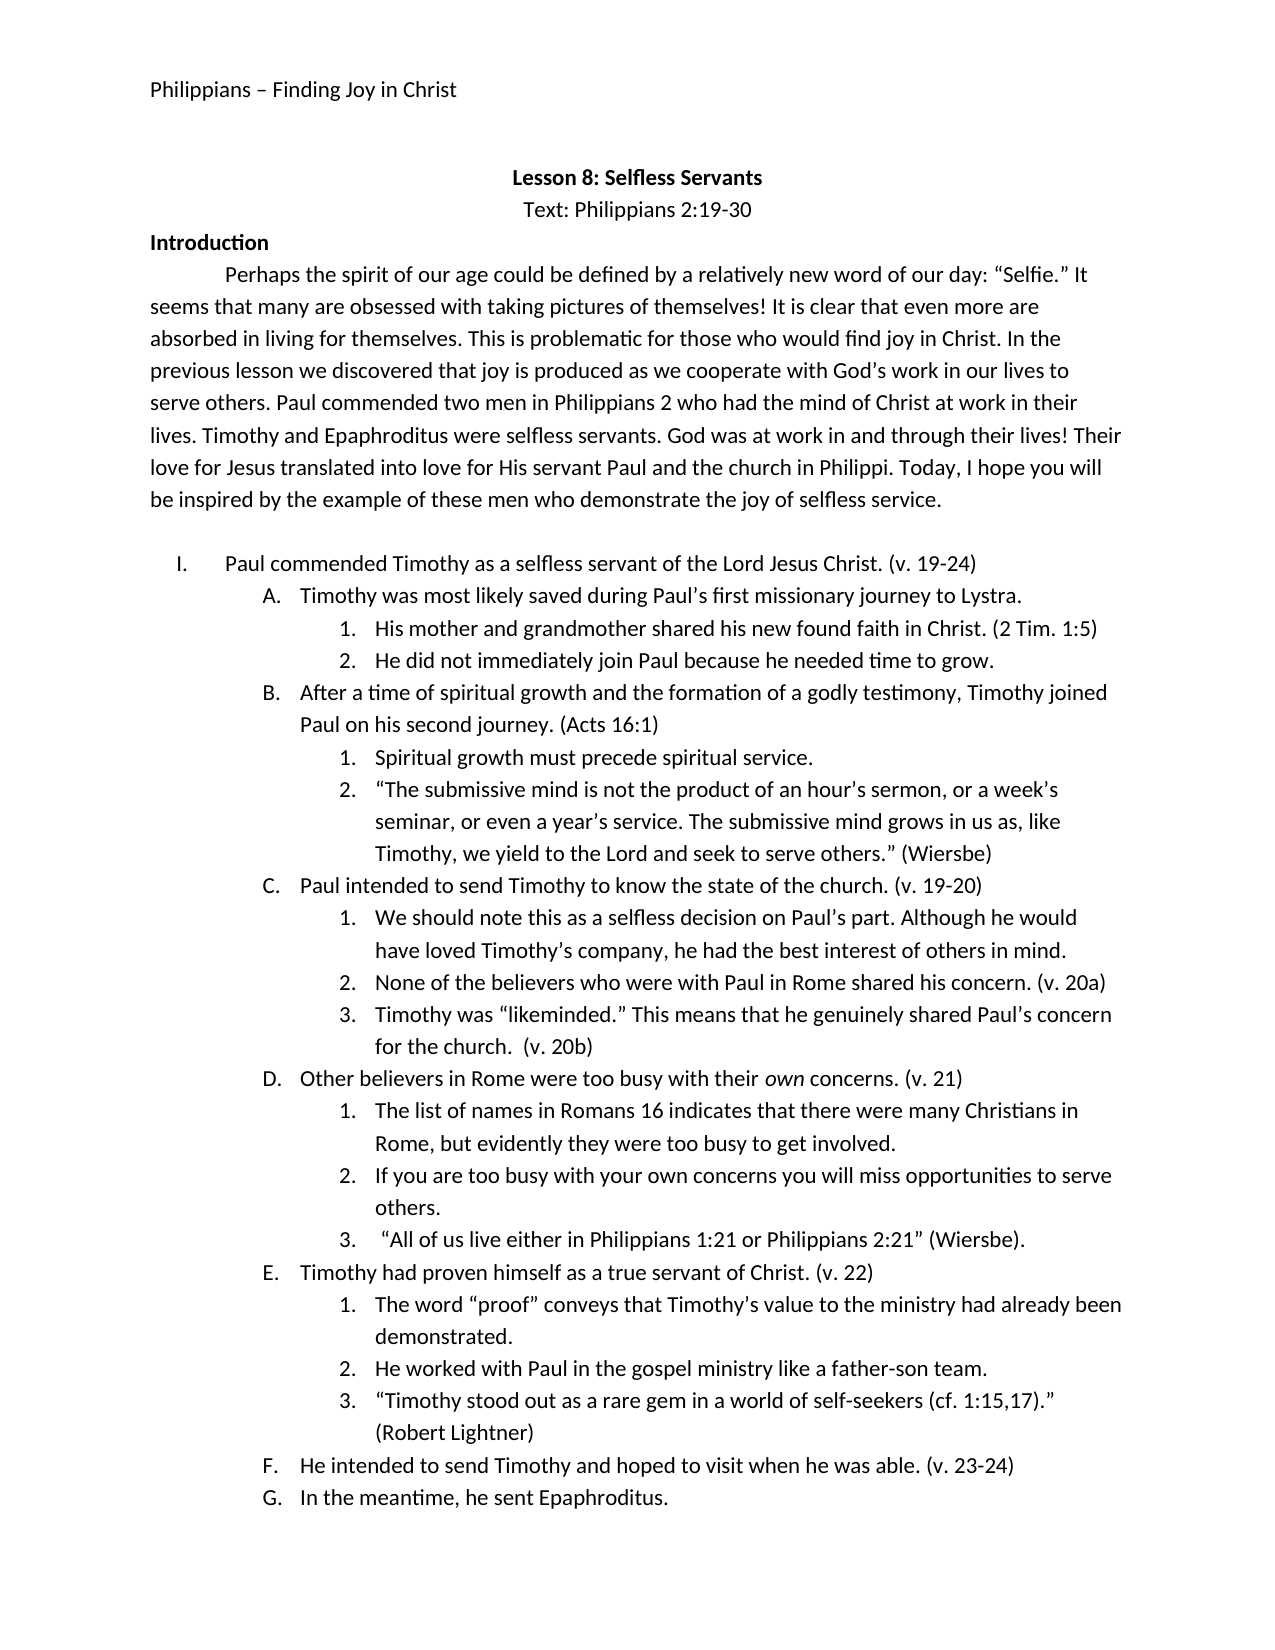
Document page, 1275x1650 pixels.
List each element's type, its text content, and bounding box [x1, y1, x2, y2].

list We should note this as a selfless decision on Paul’s part. Although he would have loved Timothy’s company, he had the best interest of others in mind. [356, 903, 1125, 964]
list Paul intended to send Timothy to know the state of the church. (v. 19-20) [262, 871, 1125, 899]
text Perhaps the spirit of our age could be defined by a relatively new word of our day: “Selfie.” It seems that many are obsessed with taking pictures of themselves! It is clear that even more are absorbed in living for themselves. This is problematic for those who would find joy in Christ. In the previous lesson we discovered that joy is produced as we cooperate with God’s work in our lives to serve others. Paul commended two men in Philippians 2 who had the mind of Christ at work in their lives. Timothy and Epaphroditus were selfless servants. God was at work in and through their lives! Their love for Jesus translated into love for His servant Paul and the church in Philippi. Today, I hope you will be inspired by the example of these men who demonstrate the joy of selfless service. [150, 260, 1125, 513]
list Other believers in Rome were too busy with their own concerns. (v. 21) [262, 1064, 1125, 1092]
list Timothy had proven himself as a true servant of Christ. (v. 22) [262, 1258, 1125, 1286]
list “Timothy stood out as a rare gem in a world of self-seekers (cf. 1:15,17).” (Robert Lightner) [356, 1386, 1125, 1447]
list “The submissive mind is not the product of an hour’s sermon, or a week’s seminar, or even a year’s service. The submissive mind grows in us as, like Timothy, we yield to the Lord and seek to serve others.” (Wiersbe) [356, 775, 1125, 867]
list None of the believers who were with Paul in Rome shared his concern. (v. 20a) [356, 968, 1125, 996]
list Timothy was “likeminded.” This means that he genuinely shared Paul’s concern for the church. (v. 20b) [356, 1000, 1125, 1060]
list His mother and grandmother shared his new found faith in Christ. (2 Tim. 1:5) [356, 614, 1125, 642]
list He did not immediately join Paul because he needed time to grow. [356, 646, 1125, 674]
list If you are too busy with your own concerns you will miss opportunities to serve others. [356, 1161, 1125, 1221]
list Paul commended Timothy as a selfless servant of the Lord Jesus Christ. (v. 19-24) [187, 549, 1125, 577]
text Lesson 8: Selfless Servants [150, 163, 1125, 191]
list The list of names in Romans 16 indicates that there were many Christians in Rome, but evidently they were too busy to get involved. [356, 1097, 1125, 1157]
list In the meantime, he sent Epaphroditus. [262, 1483, 1125, 1511]
list Timothy was most likely saved during Paul’s first missionary journey to Lystra. [262, 582, 1125, 610]
text Introduction [150, 228, 1125, 256]
list After a time of spiritual growth and the formation of a godly testimony, Timothy joined Paul on his second journey. (Acts 16:1) [262, 678, 1125, 738]
list He intended to send Timothy and hoped to visit when he was able. (v. 23-24) [262, 1451, 1125, 1479]
list The word “proof” conveys that Timothy’s value to the ministry had already been demonstrated. [356, 1290, 1125, 1350]
list He worked with Paul in the gospel ministry like a father-son team. [356, 1354, 1125, 1382]
text Text: Philippians 2:19-30 [150, 195, 1125, 223]
list “All of us live either in Philippians 1:21 or Philippians 2:21” (Wiersbe). [356, 1225, 1125, 1253]
list Spiritual growth must precede spiritual service. [356, 743, 1125, 771]
